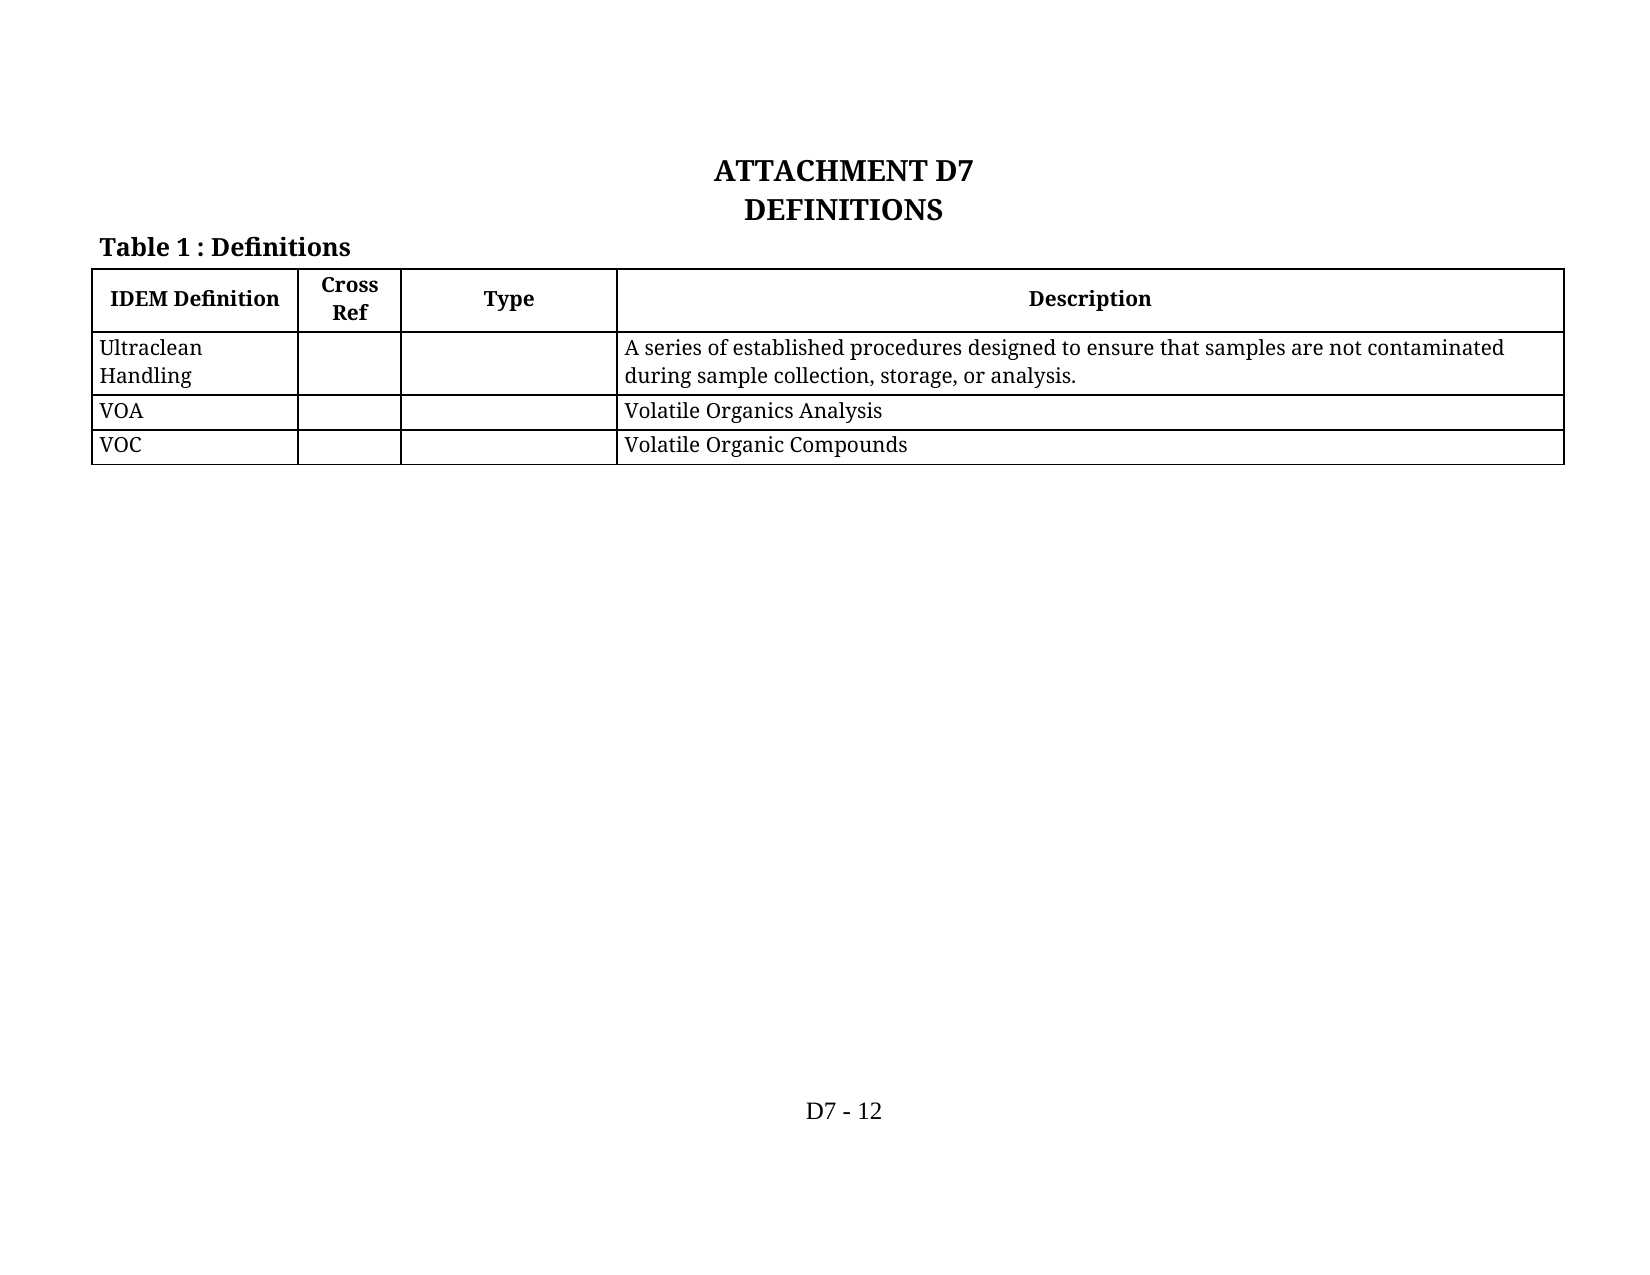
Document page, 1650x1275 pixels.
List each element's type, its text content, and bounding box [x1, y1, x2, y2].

table_cell VOC [93, 431, 297, 463]
table_cell [402, 431, 616, 463]
table_cell Ultraclean Handling [93, 333, 297, 394]
table_cell Type [402, 270, 616, 331]
table_cell [299, 333, 400, 394]
table_cell [299, 396, 400, 429]
table_header Table 1 : Definitions [92, 229, 1564, 268]
table_cell Cross Ref [299, 270, 400, 331]
table_cell [299, 431, 400, 463]
table_cell IDEM Definition [93, 270, 297, 331]
table_cell [402, 333, 616, 394]
table_cell Volatile Organic Compounds [618, 431, 1563, 463]
table_cell A series of established procedures designed to ensure that samples are not contaminated during sample collection, storage, or analysis. [618, 333, 1563, 394]
table_cell Description [618, 270, 1563, 331]
table_cell [402, 396, 616, 429]
table_cell VOA [93, 396, 297, 429]
table_cell Volatile Organics Analysis [618, 396, 1563, 429]
